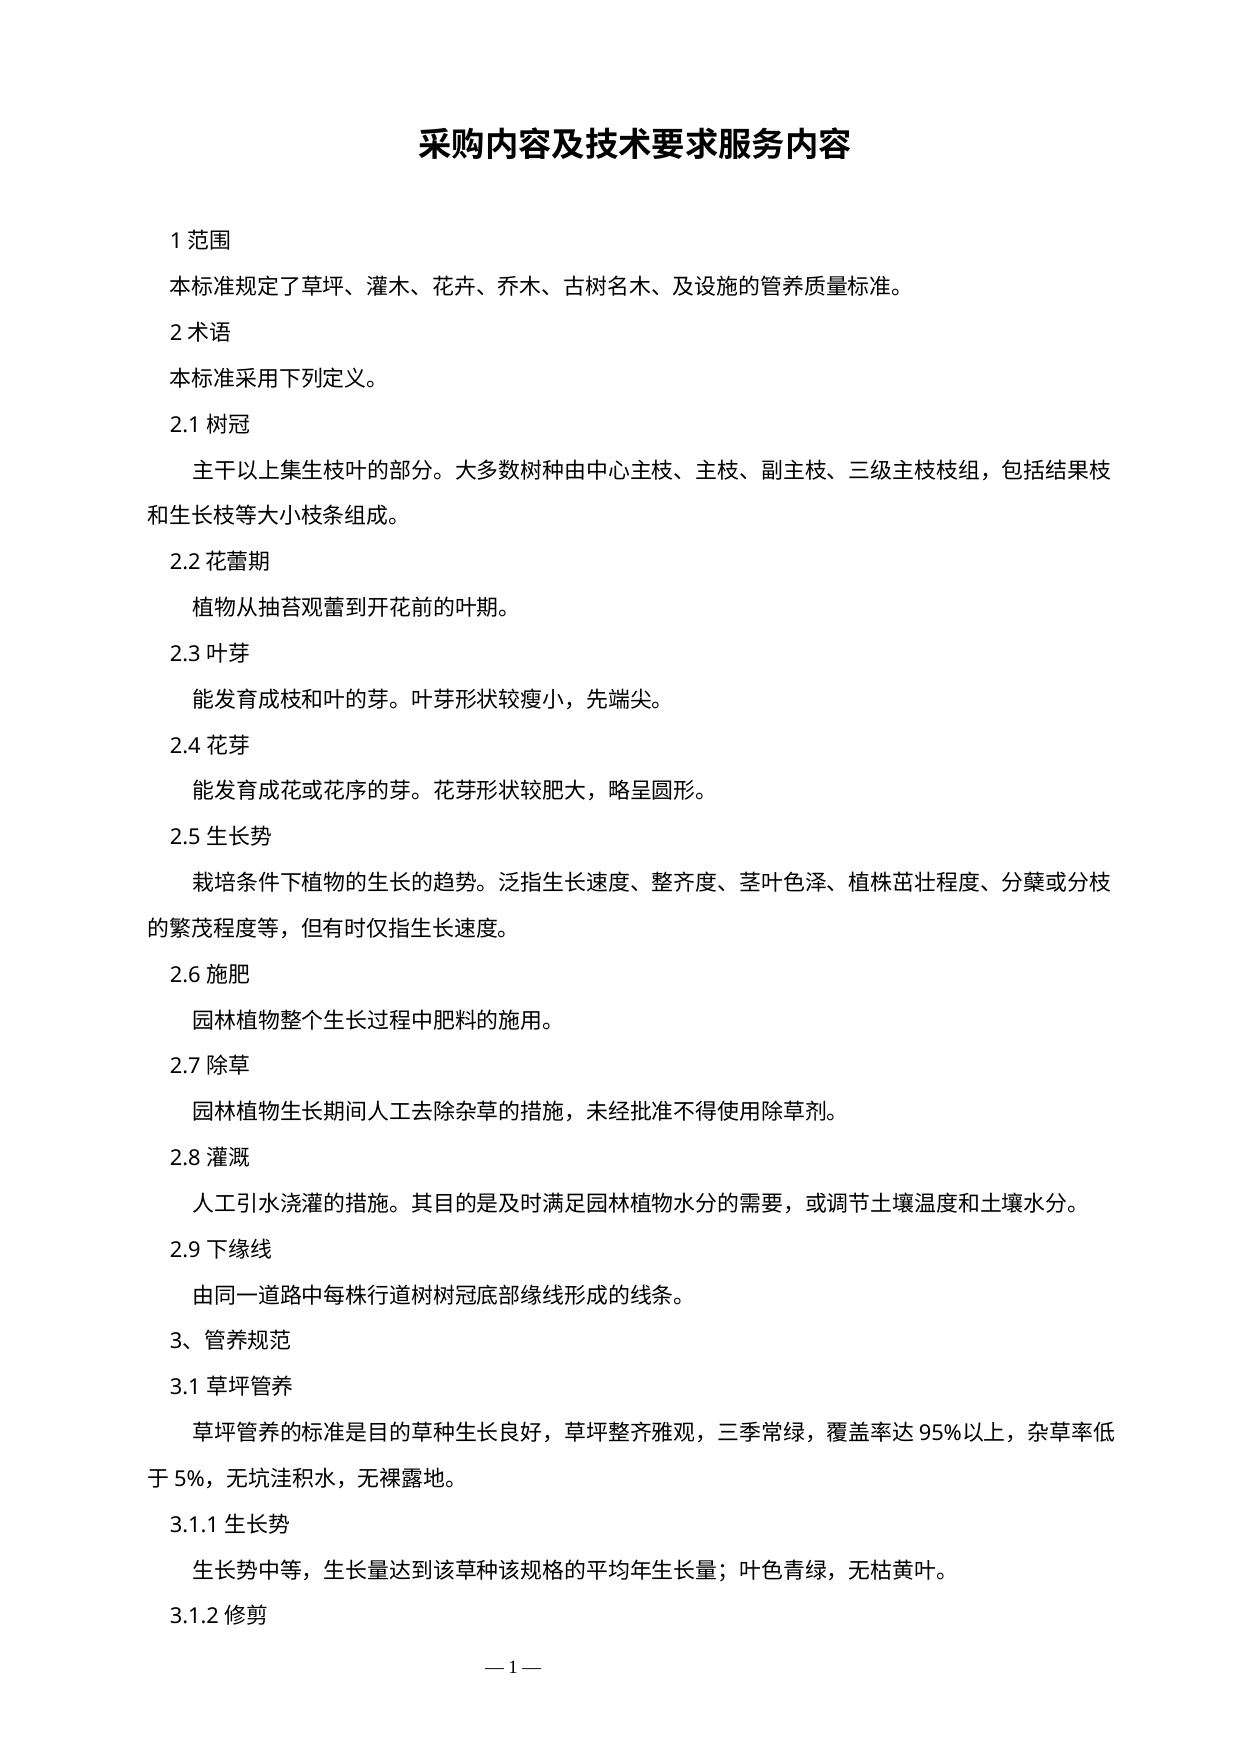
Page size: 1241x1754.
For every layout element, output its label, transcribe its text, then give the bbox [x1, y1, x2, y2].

text 2.2花蕾期 [148, 533, 1122, 579]
text 3.1.2 修剪 [148, 1587, 1122, 1633]
text 3.1 草坪管养 [148, 1358, 1122, 1404]
text 2.5 生长势 [148, 808, 1122, 854]
text 2.6 施肥 [148, 946, 1122, 991]
text 由同一道路中每株行道树树冠底部缘线形成的线条。 [148, 1266, 1122, 1312]
text 本标准采用下列定义。 [148, 350, 1122, 396]
text 能发育成花或花序的芽。花芽形状较肥大，略呈圆形。 [148, 762, 1122, 808]
text 草坪管养的标准是目的草种生长良好，草坪整齐雅观，三季常绿，覆盖率达95%以上，杂草率低于5%，无坑洼积水，无裸露地。 [148, 1404, 1122, 1496]
text 人工引水浇灌的措施。其目的是及时满足园林植物水分的需要，或调节土壤温度和土壤水分。 [148, 1175, 1122, 1221]
text 生长势中等，生长量达到该草种该规格的平均年生长量；叶色青绿，无枯黄叶。 [148, 1541, 1122, 1587]
text 2.8 灌溉 [148, 1129, 1122, 1175]
text 2.7 除草 [148, 1037, 1122, 1083]
text 本标准规定了草坪、灌木、花卉、乔木、古树名木、及设施的管养质量标准。 [148, 258, 1122, 304]
text 2.4 花芽 [148, 716, 1122, 762]
text 园林植物整个生长过程中肥料的施用。 [148, 991, 1122, 1037]
text 2.1 树冠 [148, 396, 1122, 441]
text 园林植物生长期间人工去除杂草的措施，未经批准不得使用除草剂。 [148, 1083, 1122, 1129]
text 2.3 叶芽 [148, 625, 1122, 671]
text 能发育成枝和叶的芽。叶芽形状较瘦小，先端尖。 [148, 671, 1122, 716]
text 植物从抽苔观蕾到开花前的叶期。 [148, 579, 1122, 625]
text 主干以上集生枝叶的部分。大多数树种由中心主枝、主枝、副主枝、三级主枝枝组，包括结果枝和生长枝等大小枝条组成。 [148, 441, 1122, 533]
text 栽培条件下植物的生长的趋势。泛指生长速度、整齐度、茎叶色泽、植株茁壮程度、分蘖或分枝的繁茂程度等，但有时仅指生长速度。 [148, 854, 1122, 946]
text 2 术语 [148, 304, 1122, 350]
text 3.1.1 生长势 [148, 1496, 1122, 1541]
text 3、管养规范 [148, 1312, 1122, 1358]
text 2.9 下缘线 [148, 1221, 1122, 1266]
list 采购内容及技术要求服务内容 [148, 118, 1122, 166]
text 1 范围 [148, 212, 1122, 258]
